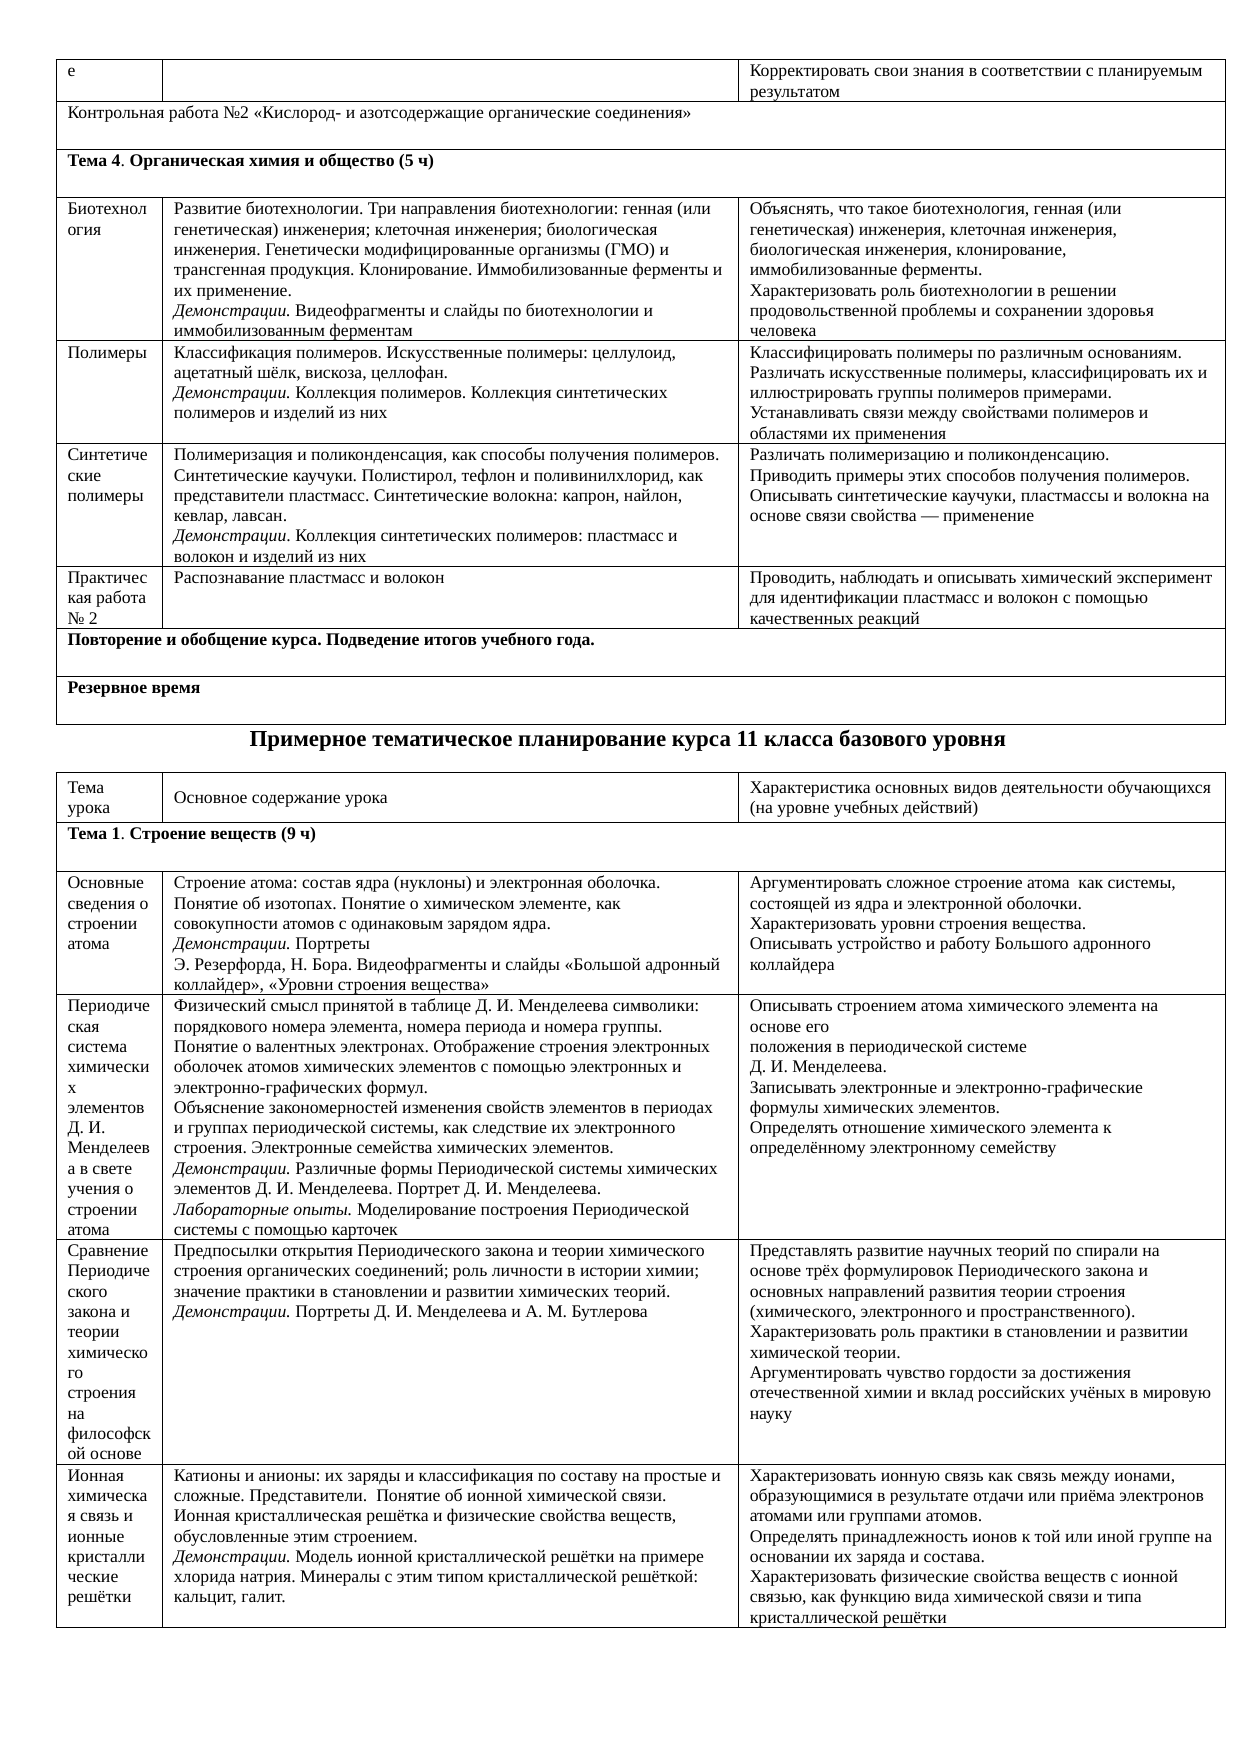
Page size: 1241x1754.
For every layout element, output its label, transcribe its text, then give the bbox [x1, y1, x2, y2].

table_cell Описывать строением атома химического элемента на основе его положения в периодической системе Д. И. Менделеева. Записывать электронные и электронно-графические формулы химических элементов. Определять отношение химического элемента к определённому электронному семейству [739, 995, 1225, 1239]
table_cell Практическая работа № 2 [57, 567, 162, 628]
table_cell Контрольная работа №2 «Кислород- и азотсодержащие органические соединения» [57, 102, 1225, 149]
table_cell Представлять развитие научных теорий по спирали на основе трёх формулировок Периодического закона и основных направлений развития теории строения (химического, электронного и пространственного). Характеризовать роль практики в становлении и развитии химической теории. Аргументировать чувство гордости за достижения отечественной химии и вклад российских учёных в мировую науку [739, 1240, 1225, 1463]
text Примерное тематическое планирование курса 11 класса базового уровня [89, 725, 1167, 752]
table_header Характеристика основных видов деятельности обучающихся (на уровне учебных действий) [739, 773, 1225, 822]
table_cell Катионы и анионы: их заряды и классификация по составу на простые и сложные. Представители. Понятие об ионной химической связи. Ионная кристаллическая решётка и физические свойства веществ, обусловленные этим строением. Демонстрации. Модель ионной кристаллической решётки на примере хлорида натрия. Минералы с этим типом кристаллической решёткой: кальцит, галит. [163, 1465, 738, 1627]
table_cell Проводить, наблюдать и описывать химический эксперимент для идентификации пластмасс и волокон с помощью качественных реакций [739, 567, 1225, 628]
table_cell Классификация полимеров. Искусственные полимеры: целлулоид, ацетатный шёлк, вискоза, целлофан. Демонстрации. Коллекция полимеров. Коллекция синтетических полимеров и изделий из них [163, 341, 738, 443]
table_cell Резервное время [57, 677, 1225, 724]
table_header Тема урока [57, 773, 162, 822]
table_cell Ионная химическая связь и ионные кристаллические решётки [57, 1465, 162, 1627]
table_cell Тема 1. Строение веществ (9 ч) [57, 823, 1225, 871]
table_cell Полимеры [57, 341, 162, 443]
table_cell Различать полимеризацию и поликонденсацию. Приводить примеры этих способов получения полимеров. Описывать синтетические каучуки, пластмассы и волокна на основе связи свойства — применение [739, 444, 1225, 566]
table_cell Строение атома: состав ядра (нуклоны) и электронная оболочка. Понятие об изотопах. Понятие о химическом элементе, как совокупности атомов с одинаковым зарядом ядра. Демонстрации. Портреты Э. Резерфорда, Н. Бора. Видеофрагменты и слайды «Большой адронный коллайдер», «Уровни строения вещества» [163, 872, 738, 994]
table_cell Биотехнология [57, 198, 162, 340]
table_cell Предпосылки открытия Периодического закона и теории химического строения органических соединений; роль личности в истории химии; значение практики в становлении и развитии химических теорий. Демонстрации. Портреты Д. И. Менделеева и А. М. Бутлерова [163, 1240, 738, 1463]
table_cell Характеризовать ионную связь как связь между ионами, образующимися в результате отдачи или приёма электронов атомами или группами атомов. Определять принадлежность ионов к той или иной группе на основании их заряда и состава. Характеризовать физические свойства веществ с ионной связью, как функцию вида химической связи и типа кристаллической решётки [739, 1465, 1225, 1627]
table_cell Сравнение Периодического закона и теории химического строения на философской основе [57, 1240, 162, 1463]
table_cell Классифицировать полимеры по различным основаниям. Различать искусственные полимеры, классифицировать их и иллюстрировать группы полимеров примерами. Устанавливать связи между свойствами полимеров и областями их применения [739, 341, 1225, 443]
table_cell Объяснять, что такое биотехнология, генная (или генетическая) инженерия, клеточная инженерия, биологическая инженерия, клонирование, иммобилизованные ферменты. Характеризовать роль биотехнологии в решении продовольственной проблемы и сохранении здоровья человека [739, 198, 1225, 340]
table_cell Распознавание пластмасс и волокон [163, 567, 738, 628]
table_cell Развитие биотехнологии. Три направления биотехнологии: генная (или генетическая) инженерия; клеточная инженерия; биологическая инженерия. Генетически модифицированные организмы (ГМО) и трансгенная продукция. Клонирование. Иммобилизованные ферменты и их применение. Демонстрации. Видеофрагменты и слайды по биотехнологии и иммобилизованным ферментам [163, 198, 738, 340]
table_cell Периодическая система химических элементов Д. И. Менделеева в свете учения о строении атома [57, 995, 162, 1239]
table_header Основное содержание урока [163, 773, 738, 822]
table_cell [57, 60, 162, 101]
table_cell Тема 4. Органическая химия и общество (5 ч) [57, 150, 1225, 197]
table_cell Аргументировать сложное строение атома как системы, состоящей из ядра и электронной оболочки. Характеризовать уровни строения вещества. Описывать устройство и работу Большого адронного коллайдера [739, 872, 1225, 994]
table_cell Полимеризация и поликонденсация, как способы получения полимеров. Синтетические каучуки. Полистирол, тефлон и поливинилхлорид, как представители пластмасс. Синтетические волокна: капрон, найлон, кевлар, лавсан. Демонстрации. Коллекция синтетических полимеров: пластмасс и волокон и изделий из них [163, 444, 738, 566]
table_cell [163, 60, 738, 101]
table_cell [739, 60, 1225, 101]
table_cell Физический смысл принятой в таблице Д. И. Менделеева символики: порядкового номера элемента, номера периода и номера группы. Понятие о валентных электронах. Отображение строения электронных оболочек атомов химических элементов с помощью электронных и электронно-графических формул. Объяснение закономерностей изменения свойств элементов в периодах и группах периодической системы, как следствие их электронного строения. Электронные семейства химических элементов. Демонстрации. Различные формы Периодической системы химических элементов Д. И. Менделеева. Портрет Д. И. Менделеева. Лабораторные опыты. Моделирование построения Периодической системы с помощью карточек [163, 995, 738, 1239]
table_cell Синтетические полимеры [57, 444, 162, 566]
table_cell Повторение и обобщение курса. Подведение итогов учебного года. [57, 629, 1225, 676]
table_cell Основные сведения о строении атома [57, 872, 162, 994]
